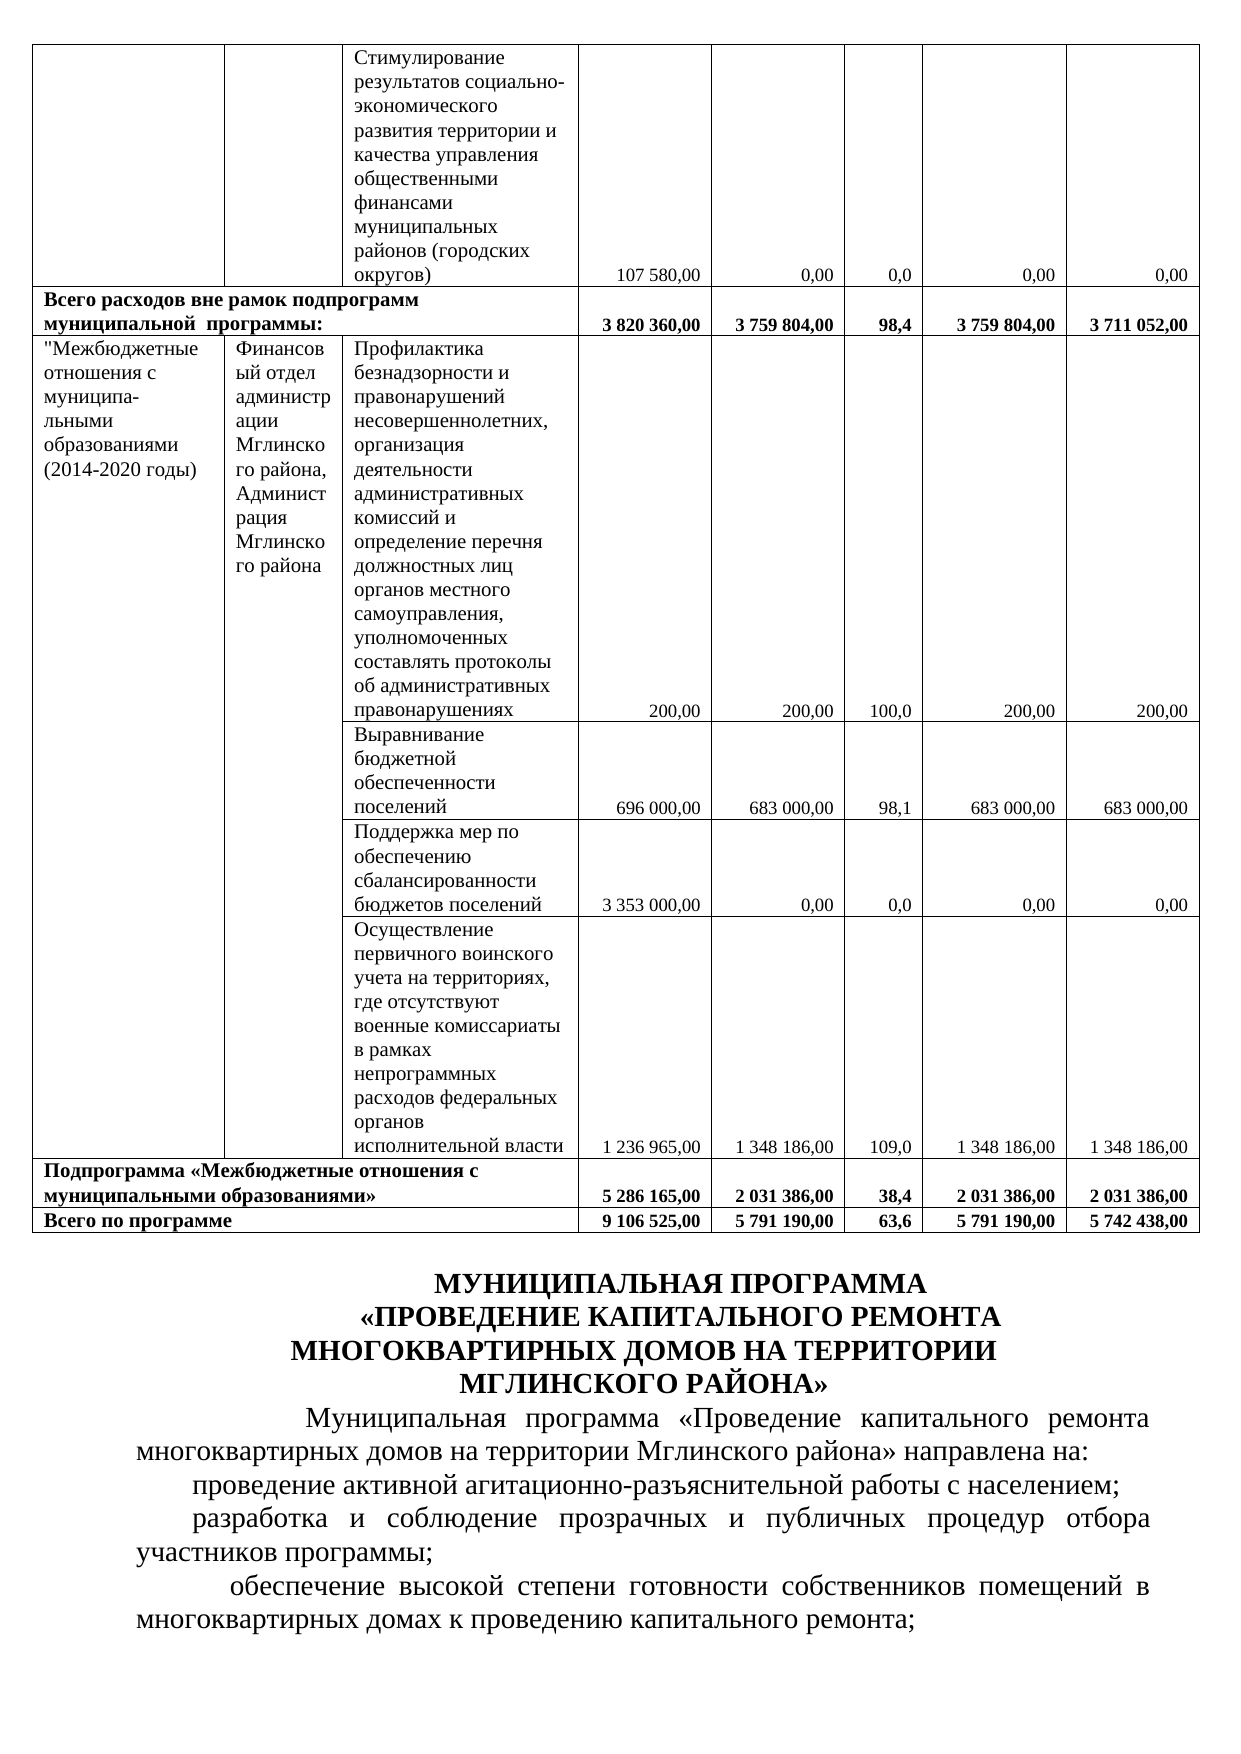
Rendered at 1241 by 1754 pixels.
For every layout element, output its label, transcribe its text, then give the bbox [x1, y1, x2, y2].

table_cell 3 353 000,00 [579, 820, 711, 916]
table_cell 3 759 804,00 [712, 287, 844, 335]
table_cell [225, 45, 342, 286]
table_cell 696 000,00 [579, 722, 711, 818]
table_cell 1 348 186,00 [923, 917, 1066, 1157]
table_cell 683 000,00 [1067, 722, 1199, 818]
text обеспечение высокой степени готовности собственников помещений в многоквартирных домах к проведению капитального ремонта; [136, 1568, 1152, 1635]
table_cell Подпрограмма «Межбюджетные отношения с муниципальными образованиями» [33, 1159, 578, 1207]
table_cell 5 791 190,00 [712, 1208, 844, 1232]
table_cell 2 031 386,00 [712, 1159, 844, 1207]
table_cell "Межбюджетные отношения с муниципа- льными образованиями (2014-2020 годы) [33, 336, 224, 1157]
table_cell 98,4 [845, 287, 922, 335]
text Муниципальная программа «Проведение капитального ремонта многоквартирных домов на территории Мглинского района» направлена на: [136, 1400, 1152, 1467]
table_cell [33, 45, 224, 286]
table_cell 0,0 [845, 45, 922, 286]
table_cell 200,00 [1067, 336, 1199, 721]
table_cell 5 742 438,00 [1067, 1208, 1199, 1232]
table_cell 2 031 386,00 [1067, 1159, 1199, 1207]
table_cell 107 580,00 [579, 45, 711, 286]
table_cell 0,00 [712, 45, 844, 286]
table_cell 5 791 190,00 [923, 1208, 1066, 1232]
table_cell 2 031 386,00 [923, 1159, 1066, 1207]
table_cell 3 711 052,00 [1067, 287, 1199, 335]
table_cell 0,00 [923, 820, 1066, 916]
table_cell Выравнивание бюджетной обеспеченности поселений [343, 722, 578, 818]
table_cell 0,00 [712, 820, 844, 916]
table_cell 0,0 [845, 820, 922, 916]
table_cell 1 348 186,00 [1067, 917, 1199, 1157]
table_cell 63,6 [845, 1208, 922, 1232]
table_cell 5 286 165,00 [579, 1159, 711, 1207]
table_cell 3 820 360,00 [579, 287, 711, 335]
text МУНИЦИПАЛЬНАЯ ПРОГРАММА [136, 1266, 1152, 1299]
table_cell Профилактика безнадзорности и правонарушений несовершеннолетних, организация деятельности административных комиссий и определение перечня должностных лиц органов местного самоуправления, уполномоченных составлять протоколы об административных правонарушениях [343, 336, 578, 721]
text разработка и соблюдение прозрачных и публичных процедур отбора участников программы; [136, 1501, 1152, 1568]
table_cell 683 000,00 [712, 722, 844, 818]
text «ПРОВЕДЕНИЕ КАПИТАЛЬНОГО РЕМОНТА МНОГОКВАРТИРНЫХ ДОМОВ НА ТЕРРИТОРИИ МГЛИНСКОГО РАЙОНА» [136, 1299, 1152, 1400]
table_cell 100,0 [845, 336, 922, 721]
table_cell Всего по программе [33, 1208, 578, 1232]
table_cell 38,4 [845, 1159, 922, 1207]
table_cell 1 236 965,00 [579, 917, 711, 1157]
table_cell 0,00 [1067, 45, 1199, 286]
table_cell 200,00 [712, 336, 844, 721]
table_cell 9 106 525,00 [579, 1208, 711, 1232]
table_cell Финансовый отдел администрации Мглинского района, Администрация Мглинского района [225, 336, 342, 1157]
table_cell 109,0 [845, 917, 922, 1157]
table_cell 200,00 [579, 336, 711, 721]
table_cell Осуществление первичного воинского учета на территориях, где отсутствуют военные комиссариаты в рамках непрограммных расходов федеральных органов исполнительной власти [343, 917, 578, 1157]
text проведение активной агитационно-разъяснительной работы с населением; [136, 1467, 1152, 1501]
table_cell 3 759 804,00 [923, 287, 1066, 335]
table_cell Стимулирование результатов социально-экономического развития территории и качества управления общественными финансами муниципальных районов (городских округов) [343, 45, 578, 286]
table_cell 1 348 186,00 [712, 917, 844, 1157]
table_cell 683 000,00 [923, 722, 1066, 818]
table_cell 0,00 [923, 45, 1066, 286]
table_cell Поддержка мер по обеспечению сбалансированности бюджетов поселений [343, 820, 578, 916]
table_cell 0,00 [1067, 820, 1199, 916]
table_cell 200,00 [923, 336, 1066, 721]
table_cell Всего расходов вне рамок подпрограмм муниципальной программы: [33, 287, 578, 335]
table_cell 98,1 [845, 722, 922, 818]
